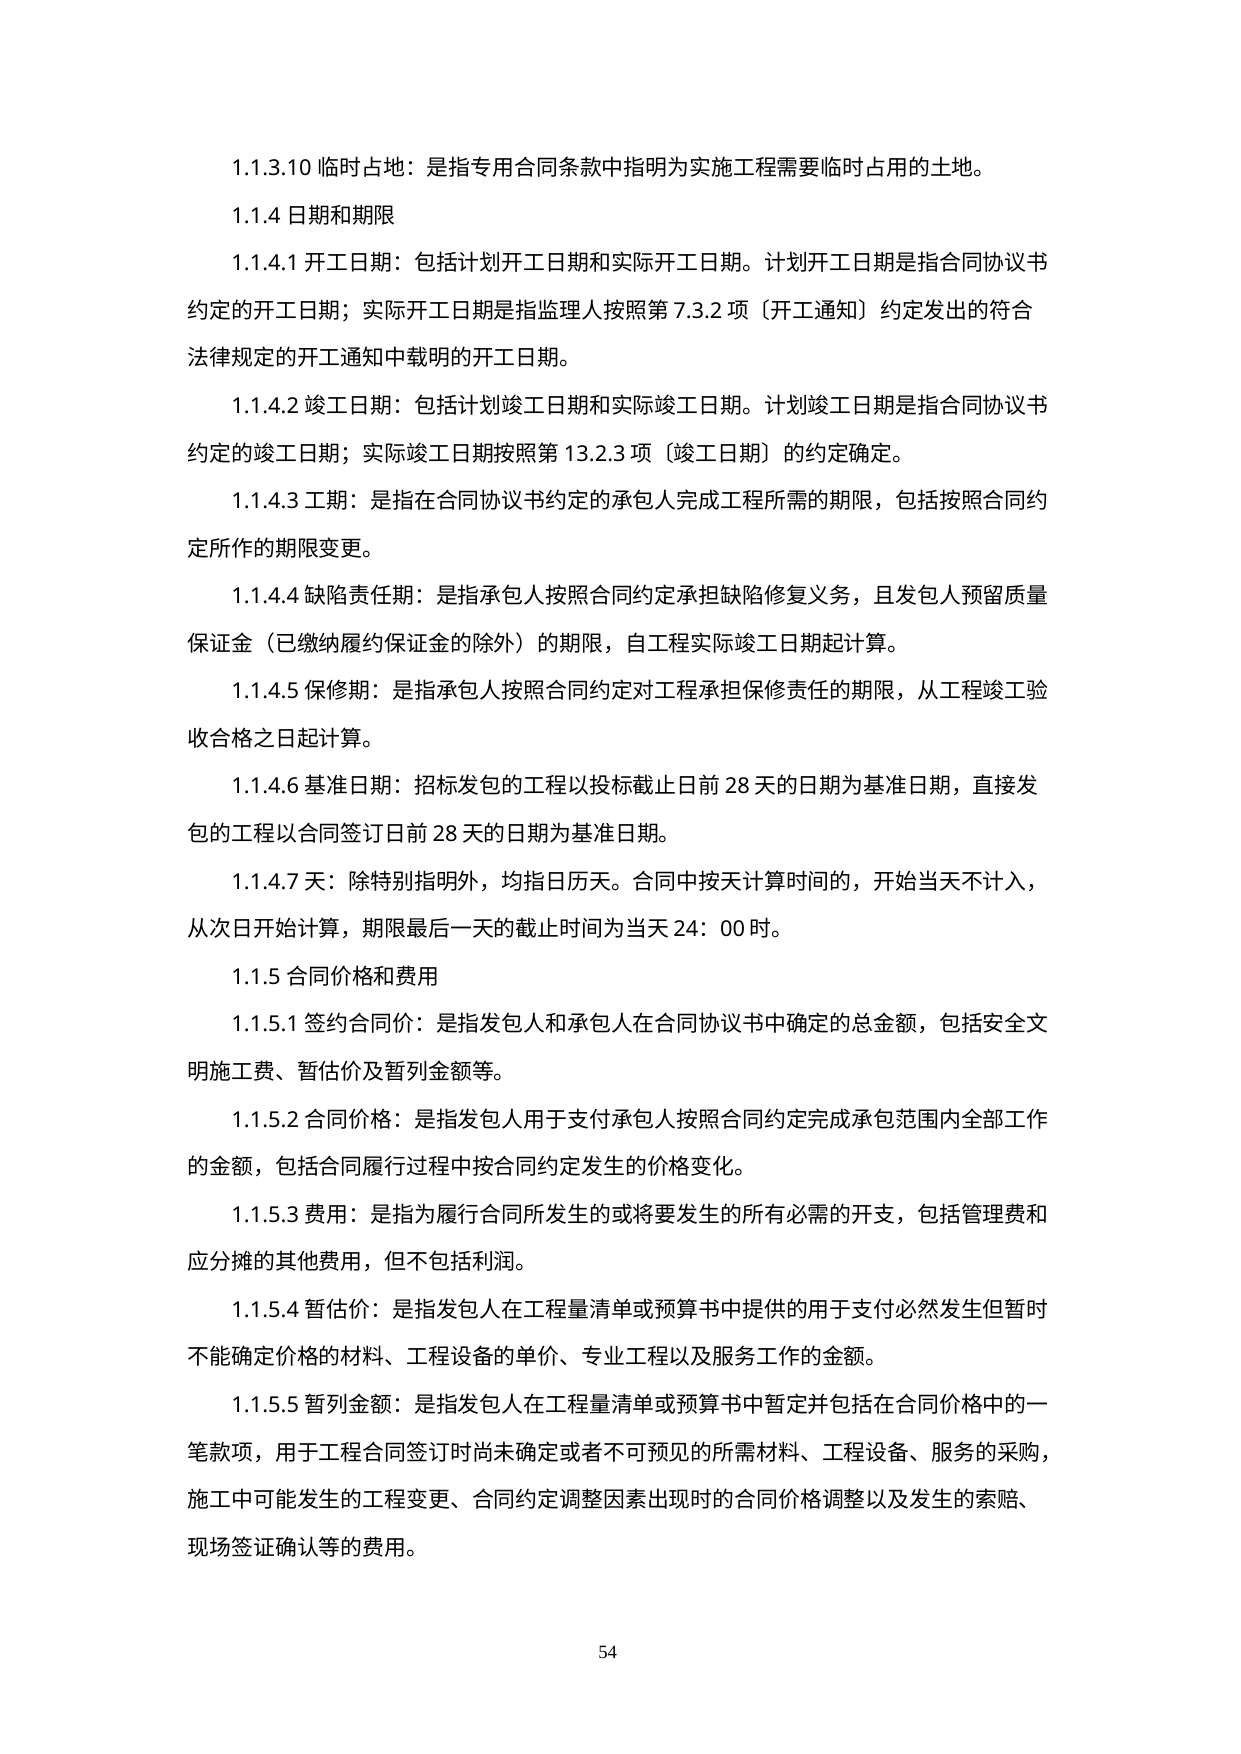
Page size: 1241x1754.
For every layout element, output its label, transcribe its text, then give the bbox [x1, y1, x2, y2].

text 1.1.5.4 暂估价：是指发包人在工程量清单或预算书中提供的用于支付必然发生但暂时不能确定价格的材料、工程设备的单价、专业工程以及服务工作的金额。 [187, 1292, 1053, 1371]
text 1.1.5.1 签约合同价：是指发包人和承包人在合同协议书中确定的总金额，包括安全文明施工费、暂估价及暂列金额等。 [187, 1006, 1053, 1086]
text 1.1.4.3 工期：是指在合同协议书约定的承包人完成工程所需的期限，包括按照合同约定所作的期限变更。 [187, 483, 1053, 562]
text 1.1.4.2 竣工日期：包括计划竣工日期和实际竣工日期。计划竣工日期是指合同协议书约定的竣工日期；实际竣工日期按照第13.2.3项〔竣工日期〕的约定确定。 [187, 388, 1053, 467]
text 1.1.5.3 费用：是指为履行合同所发生的或将要发生的所有必需的开支，包括管理费和应分摊的其他费用，但不包括利润。 [187, 1197, 1053, 1276]
text 1.1.4 日期和期限 [187, 198, 1053, 229]
text 1.1.4.1 开工日期：包括计划开工日期和实际开工日期。计划开工日期是指合同协议书约定的开工日期；实际开工日期是指监理人按照第7.3.2项〔开工通知〕约定发出的符合法律规定的开工通知中载明的开工日期。 [187, 245, 1053, 372]
text 1.1.3.10 临时占地：是指专用合同条款中指明为实施工程需要临时占用的土地。 [187, 150, 1053, 182]
text 1.1.5.2 合同价格：是指发包人用于支付承包人按照合同约定完成承包范围内全部工作的金额，包括合同履行过程中按合同约定发生的价格变化。 [187, 1102, 1053, 1181]
text 1.1.4.5 保修期：是指承包人按照合同约定对工程承担保修责任的期限，从工程竣工验收合格之日起计算。 [187, 673, 1053, 753]
text 1.1.4.4 缺陷责任期：是指承包人按照合同约定承担缺陷修复义务，且发包人预留质量保证金（已缴纳履约保证金的除外）的期限，自工程实际竣工日期起计算。 [187, 578, 1053, 657]
text 1.1.4.6 基准日期：招标发包的工程以投标截止日前28天的日期为基准日期，直接发包的工程以合同签订日前28天的日期为基准日期。 [187, 768, 1053, 848]
text 1.1.5.5 暂列金额：是指发包人在工程量清单或预算书中暂定并包括在合同价格中的一笔款项，用于工程合同签订时尚未确定或者不可预见的所需材料、工程设备、服务的采购，施工中可能发生的工程变更、合同约定调整因素出现时的合同价格调整以及发生的索赔、现场签证确认等的费用。 [187, 1387, 1053, 1561]
text 1.1.5 合同价格和费用 [187, 959, 1053, 991]
text 1.1.4.7 天：除特别指明外，均指日历天。合同中按天计算时间的，开始当天不计入，从次日开始计算，期限最后一天的截止时间为当天24：00时。 [187, 864, 1053, 943]
